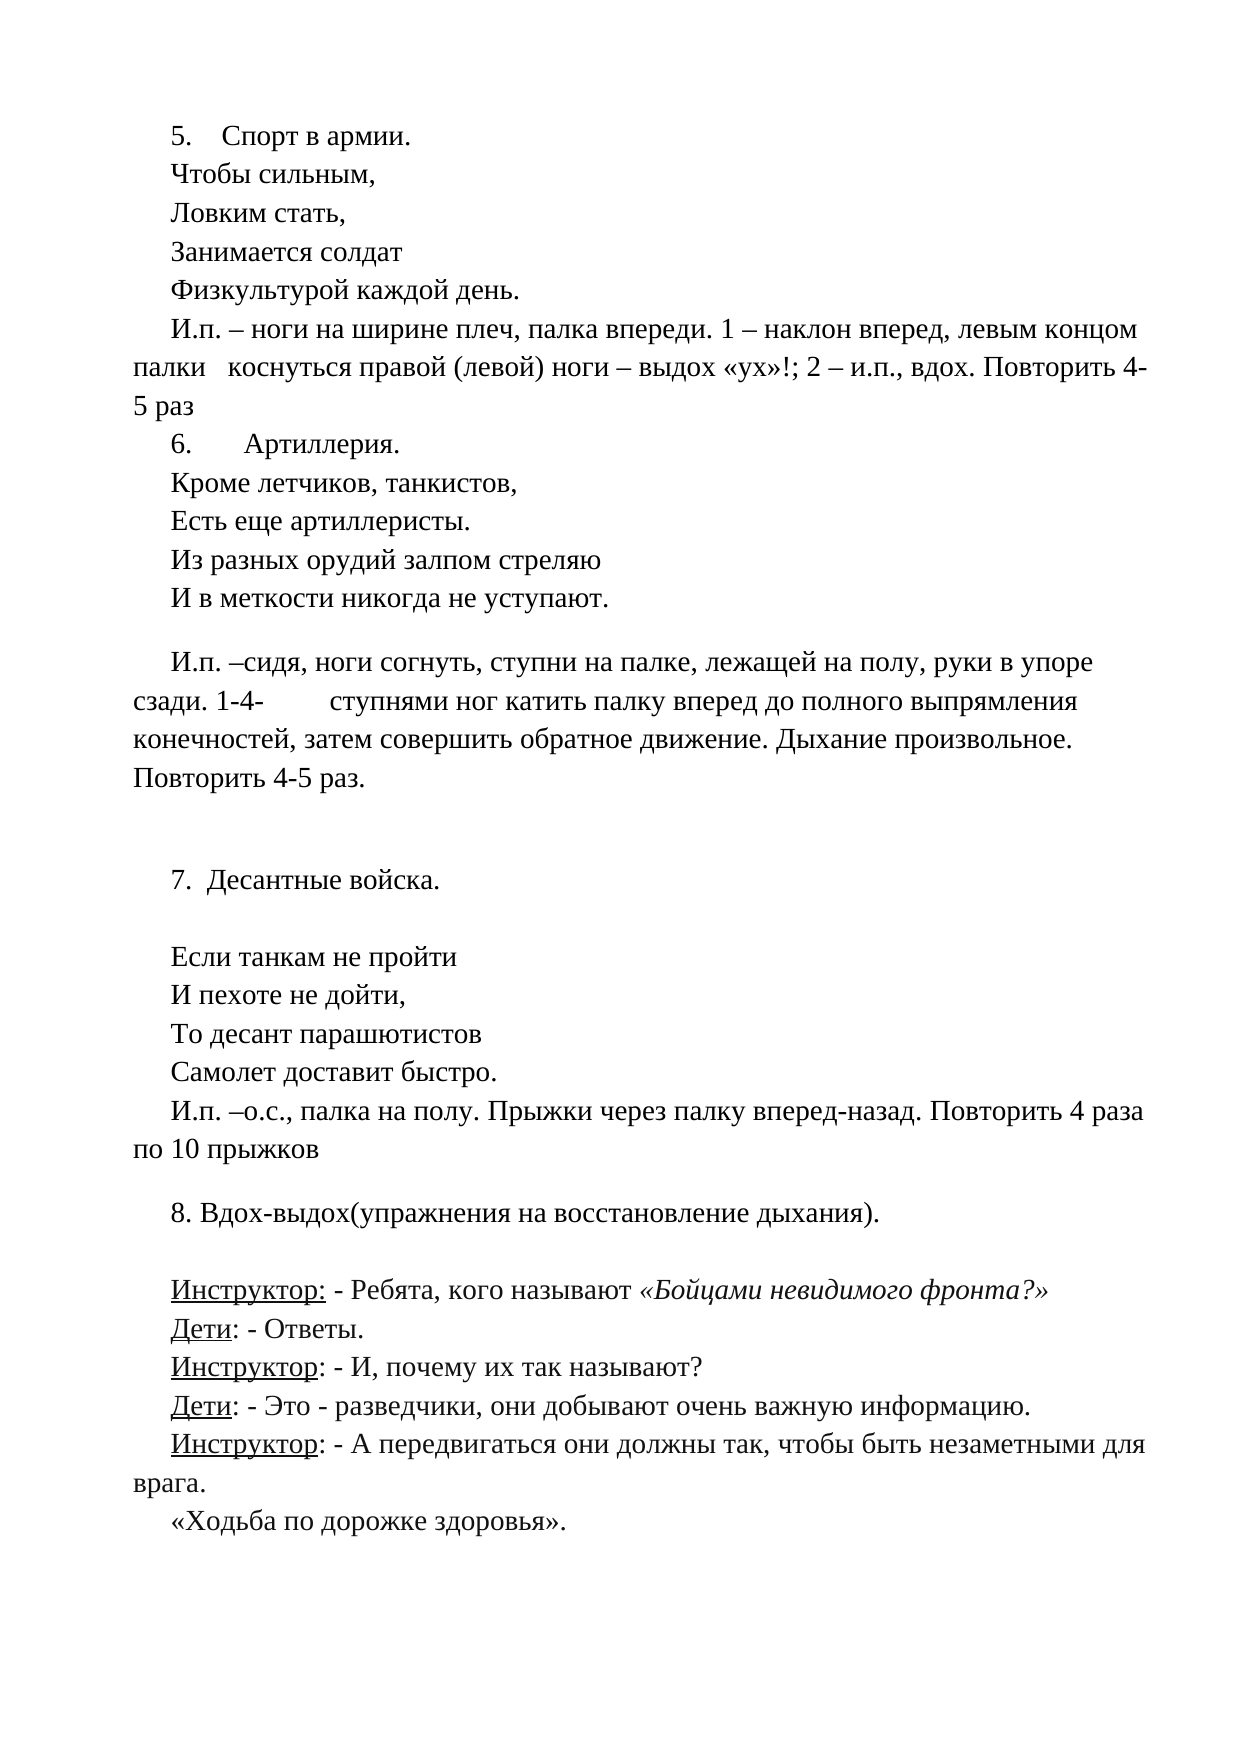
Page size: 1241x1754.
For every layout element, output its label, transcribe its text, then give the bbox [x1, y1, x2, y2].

text И в меткости никогда не уступают. [133, 581, 1152, 614]
text Инструктор: - И, почему их так называют? [133, 1349, 1152, 1383]
text 8. Вдох-выдох(упражнения на восстановление дыхания). [133, 1195, 1152, 1229]
list Если танкам не пройти [133, 939, 1152, 972]
list Десантные войска. [133, 862, 1152, 895]
text «Ходьба по дорожке здоровья». [133, 1503, 1152, 1537]
text Инструктор: - А передвигаться они должны так, чтобы быть незаметными для врага. [133, 1426, 1152, 1498]
text Физкультурой каждой день. [133, 272, 1152, 306]
text Инструктор: - Ребята, кого называют «Бойцами невидимого фронта?» [133, 1272, 1152, 1306]
text Занимается солдат [133, 234, 1152, 267]
list Самолет доставит быстро. [133, 1054, 1152, 1088]
text Из разных орудий залпом стреляю [133, 542, 1152, 576]
text Кроме летчиков, танкистов, [133, 465, 1152, 498]
text 6. Артиллерия. [133, 426, 1152, 460]
text Дети: - Это - разведчики, они добывают очень важную информацию. [133, 1388, 1152, 1421]
text Есть еще артиллеристы. [133, 503, 1152, 537]
text Ловким стать, [133, 195, 1152, 229]
text И.п. –сидя, ноги согнуть, ступни на палке, лежащей на полу, руки в упоре сзади. 1-4- ступнями ног катить палку вперед до полного выпрямления конечностей, затем совершить обратное движение. Дыхание произвольное. Повторить 4-5 раз. [133, 644, 1152, 793]
list И пехоте не дойти, [133, 977, 1152, 1011]
text 5. Спорт в армии. [133, 118, 1152, 152]
text Дети: - Ответы. [133, 1311, 1152, 1344]
list То десант парашютистов [133, 1016, 1152, 1049]
list И.п. –о.с., палка на полу. Прыжки через палку вперед-назад. Повторить 4 раза по 10 прыжков [133, 1093, 1152, 1165]
text Чтобы сильным, [133, 157, 1152, 190]
text И.п. – ноги на ширине плеч, палка впереди. 1 – наклон вперед, левым концом палки коснуться правой (левой) ноги – выдох «ух»!; 2 – и.п., вдох. Повторить 4-5 раз [133, 311, 1152, 421]
